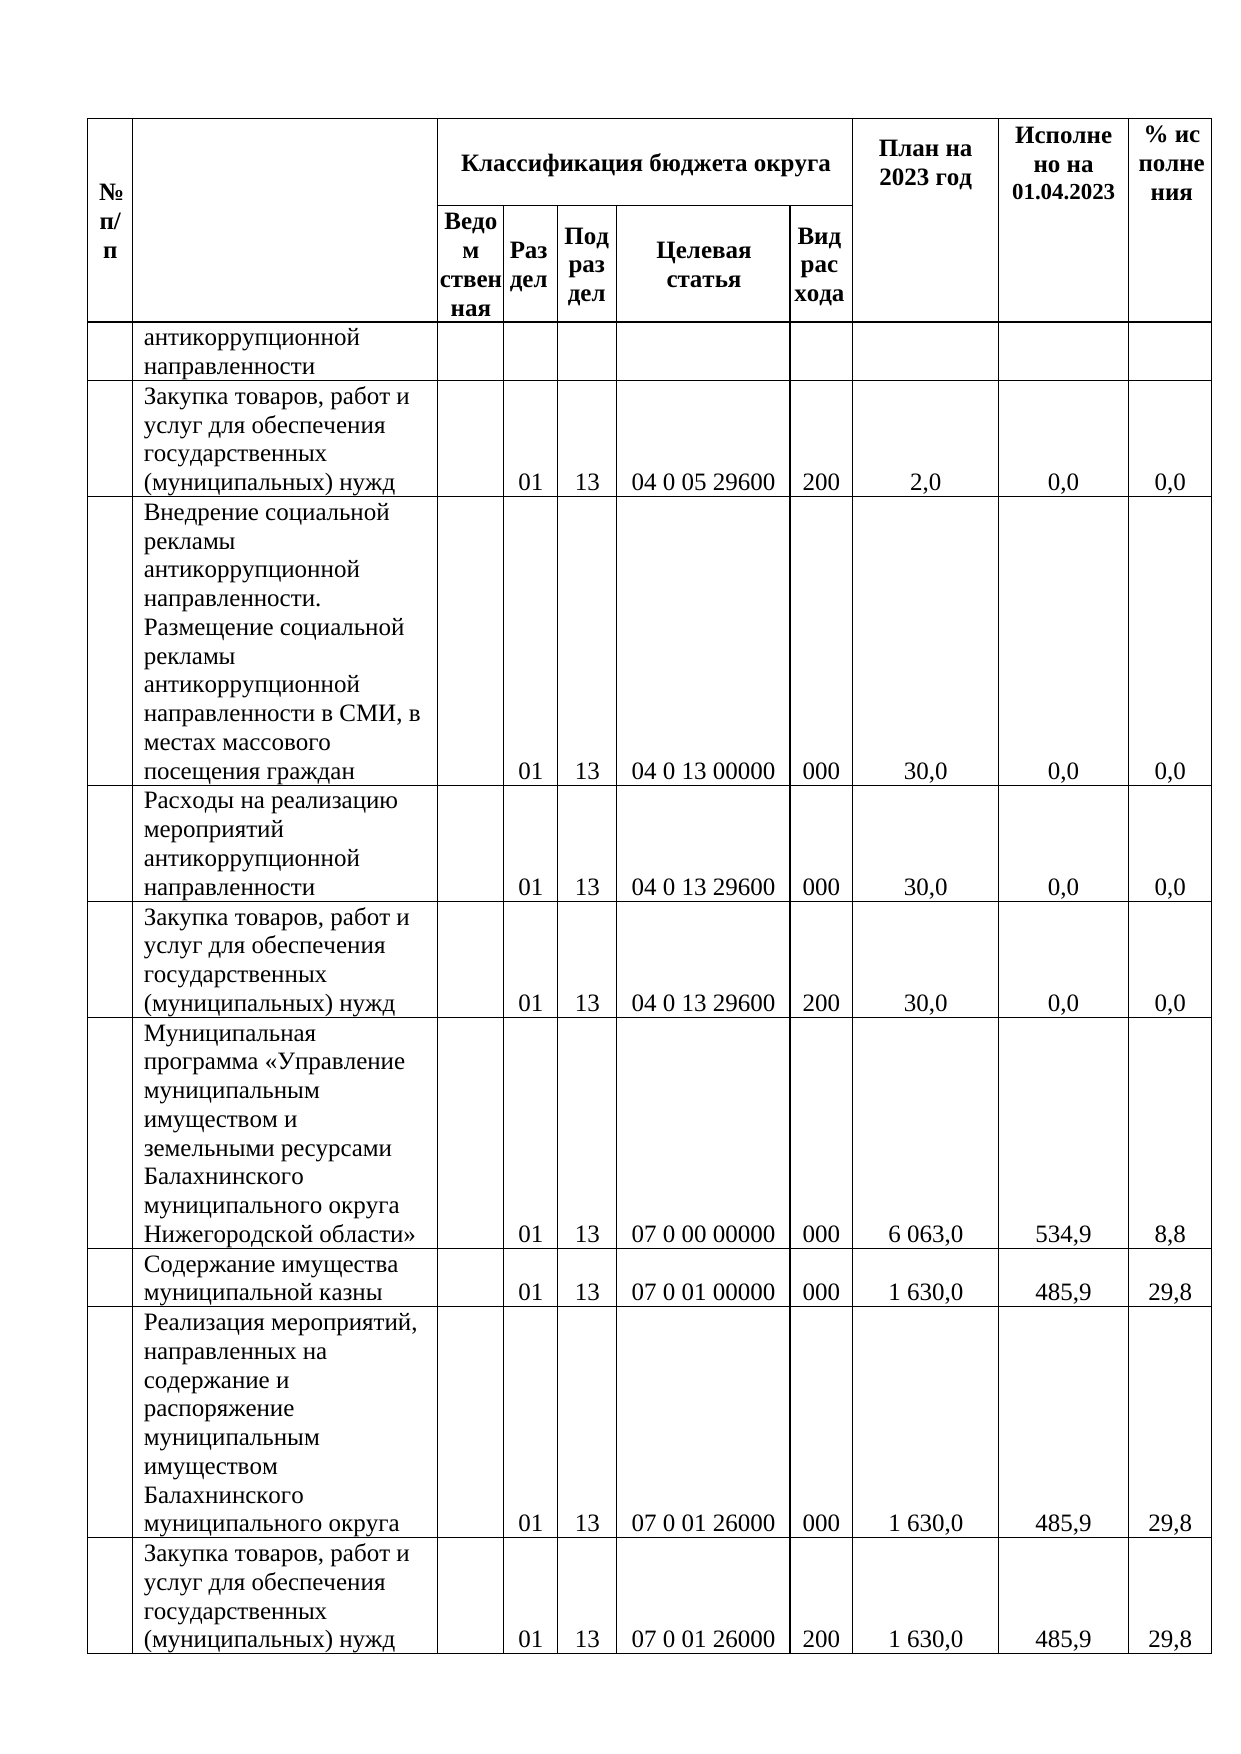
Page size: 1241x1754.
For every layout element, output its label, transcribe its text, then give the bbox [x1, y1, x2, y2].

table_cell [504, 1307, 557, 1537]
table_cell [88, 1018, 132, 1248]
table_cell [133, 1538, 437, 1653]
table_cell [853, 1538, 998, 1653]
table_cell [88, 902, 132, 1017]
table_cell [999, 205, 1128, 321]
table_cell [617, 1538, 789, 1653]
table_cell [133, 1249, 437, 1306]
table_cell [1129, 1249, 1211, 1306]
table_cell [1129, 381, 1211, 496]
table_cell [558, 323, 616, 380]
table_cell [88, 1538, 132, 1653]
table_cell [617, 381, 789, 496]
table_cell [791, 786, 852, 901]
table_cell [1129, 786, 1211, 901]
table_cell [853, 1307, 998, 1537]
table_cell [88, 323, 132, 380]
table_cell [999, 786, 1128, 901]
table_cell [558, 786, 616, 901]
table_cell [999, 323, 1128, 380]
table_cell Вид рас хода [791, 206, 852, 321]
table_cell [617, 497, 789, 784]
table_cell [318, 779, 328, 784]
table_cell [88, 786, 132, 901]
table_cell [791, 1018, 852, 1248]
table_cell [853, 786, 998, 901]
table_header % ис полне ния [1129, 119, 1211, 205]
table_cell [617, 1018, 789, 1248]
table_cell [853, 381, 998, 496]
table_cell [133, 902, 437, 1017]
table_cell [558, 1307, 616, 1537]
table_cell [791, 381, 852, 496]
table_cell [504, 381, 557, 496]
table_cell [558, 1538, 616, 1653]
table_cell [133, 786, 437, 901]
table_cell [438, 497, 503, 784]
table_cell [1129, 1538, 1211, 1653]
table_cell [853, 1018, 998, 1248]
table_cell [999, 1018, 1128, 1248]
table_header План на 2023 год [853, 119, 998, 205]
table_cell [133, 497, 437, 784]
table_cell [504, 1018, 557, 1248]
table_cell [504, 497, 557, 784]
table_cell [1129, 205, 1211, 321]
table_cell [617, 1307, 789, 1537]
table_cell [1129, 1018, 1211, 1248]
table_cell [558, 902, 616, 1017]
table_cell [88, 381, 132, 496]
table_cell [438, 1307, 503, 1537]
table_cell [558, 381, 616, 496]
table_cell Целевая статья [617, 206, 789, 321]
table_cell Под раз дел [558, 206, 616, 321]
table_cell Раз дел [504, 206, 557, 321]
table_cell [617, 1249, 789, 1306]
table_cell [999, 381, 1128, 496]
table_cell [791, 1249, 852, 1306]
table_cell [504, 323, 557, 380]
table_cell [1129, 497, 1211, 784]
table_cell [853, 205, 998, 321]
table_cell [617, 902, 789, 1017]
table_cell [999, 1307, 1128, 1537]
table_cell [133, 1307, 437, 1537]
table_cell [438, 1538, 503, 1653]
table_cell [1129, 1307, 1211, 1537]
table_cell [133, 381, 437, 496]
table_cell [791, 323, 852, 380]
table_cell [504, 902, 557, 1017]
table_cell Ведом ствен ная [438, 206, 503, 321]
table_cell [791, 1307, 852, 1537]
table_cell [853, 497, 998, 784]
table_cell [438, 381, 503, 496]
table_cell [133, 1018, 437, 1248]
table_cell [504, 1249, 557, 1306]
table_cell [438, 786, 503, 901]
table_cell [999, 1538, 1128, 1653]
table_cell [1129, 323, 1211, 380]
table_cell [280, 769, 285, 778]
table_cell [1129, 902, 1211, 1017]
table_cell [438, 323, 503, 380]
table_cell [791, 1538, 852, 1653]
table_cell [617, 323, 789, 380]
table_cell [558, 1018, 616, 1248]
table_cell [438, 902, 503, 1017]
table_header Классификация бюджета округа [438, 119, 852, 205]
table_header [133, 119, 437, 321]
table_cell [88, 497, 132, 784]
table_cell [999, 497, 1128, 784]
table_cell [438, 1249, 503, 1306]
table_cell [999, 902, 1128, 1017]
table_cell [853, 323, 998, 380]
table_header Исполне но на 01.04.2023 [999, 119, 1128, 205]
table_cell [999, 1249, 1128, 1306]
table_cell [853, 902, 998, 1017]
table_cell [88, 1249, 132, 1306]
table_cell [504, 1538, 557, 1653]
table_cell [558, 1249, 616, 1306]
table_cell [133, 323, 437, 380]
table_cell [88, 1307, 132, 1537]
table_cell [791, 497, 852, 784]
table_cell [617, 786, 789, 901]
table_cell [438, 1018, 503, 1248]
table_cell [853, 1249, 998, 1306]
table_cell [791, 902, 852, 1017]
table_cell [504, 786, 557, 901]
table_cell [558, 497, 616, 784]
table_header №п/п [88, 119, 132, 321]
